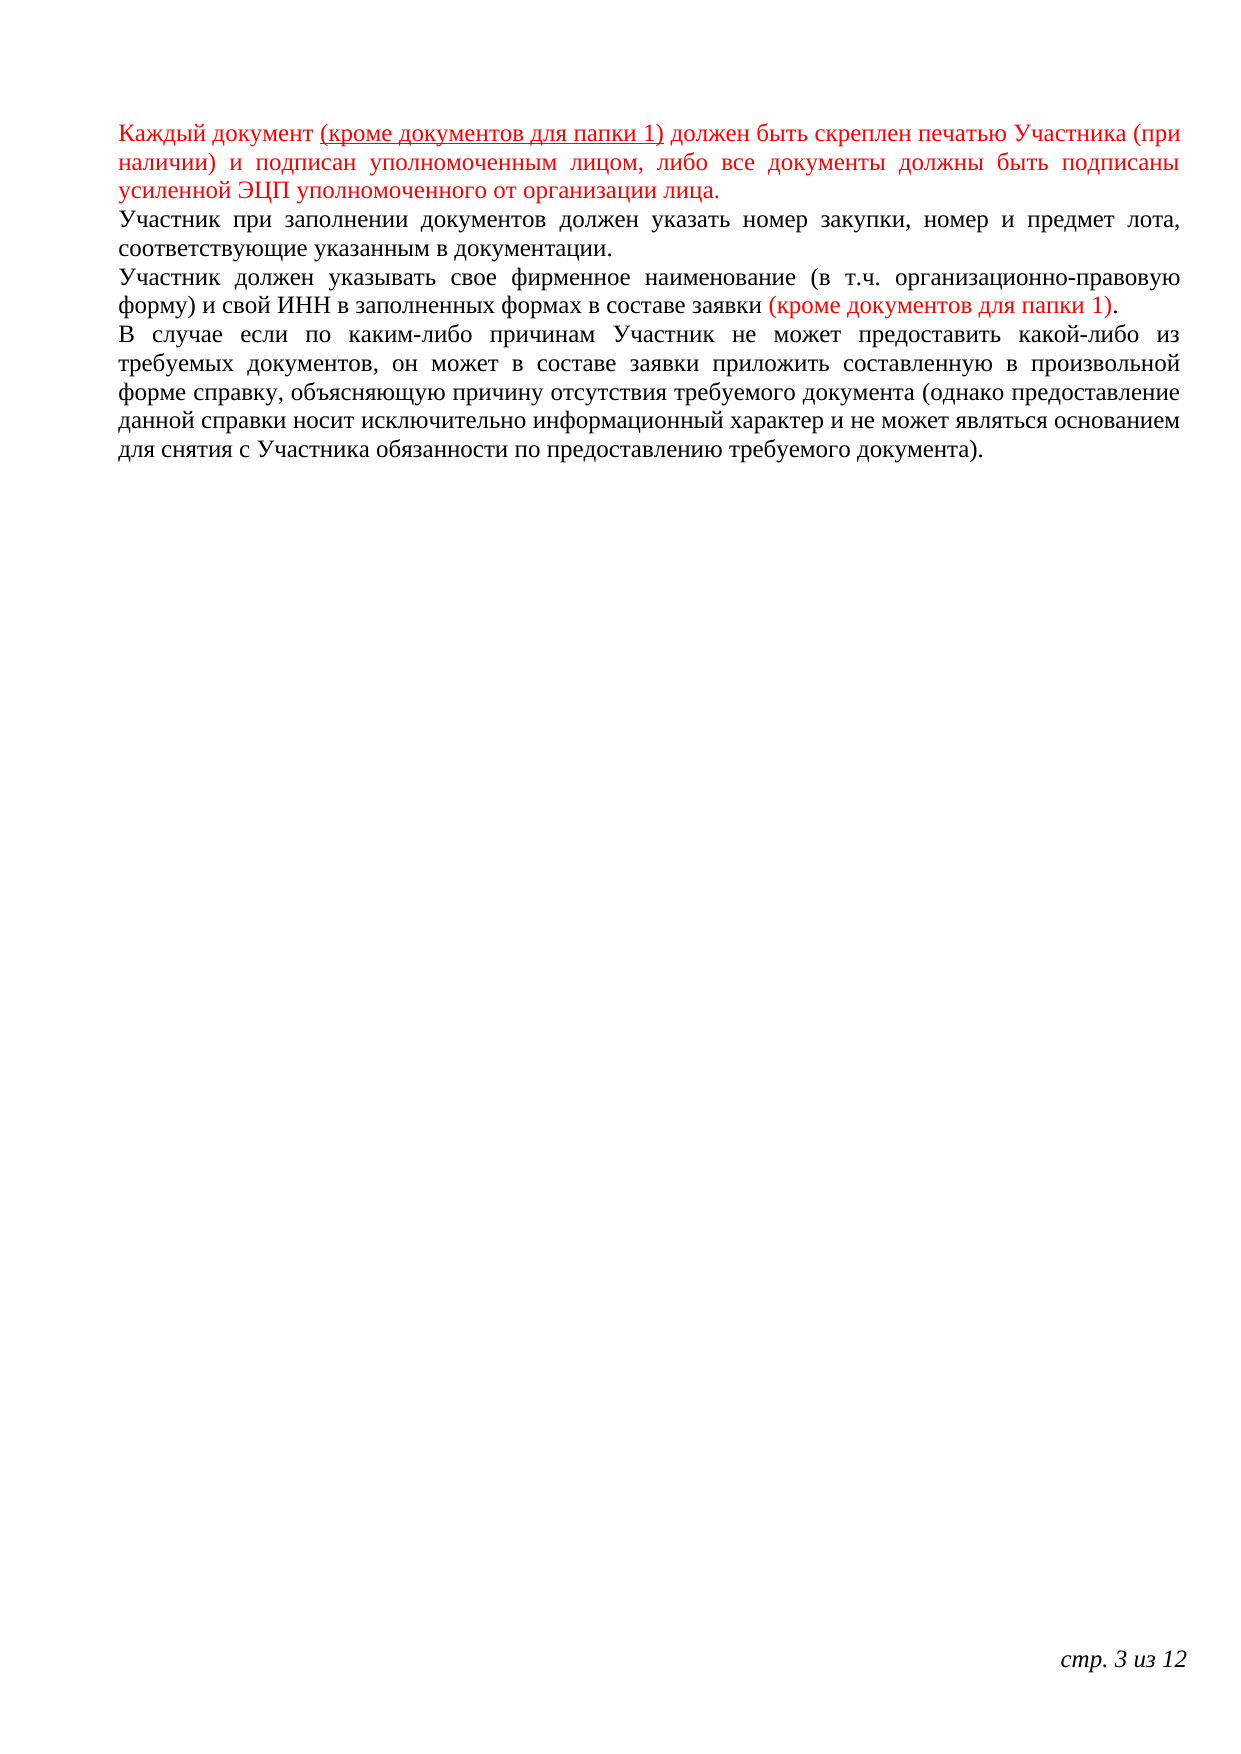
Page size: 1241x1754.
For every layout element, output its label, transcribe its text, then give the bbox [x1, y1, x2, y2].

list Каждый документ (кроме документов для папки 1) должен быть скреплен печатью Участника (при наличии) и подписан уполномоченным лицом, либо все документы должны быть подписаны усиленной ЭЦП уполномоченного от организации лица. [118, 118, 1181, 204]
list В случае если по каким-либо причинам Участник не может предоставить какой-либо из требуемых документов, он может в составе заявки приложить составленную в произвольной форме справку, объясняющую причину отсутствия требуемого документа (однако предоставление данной справки носит исключительно информационный характер и не может являться основанием для снятия с Участника обязанности по предоставлению требуемого документа). [118, 319, 1181, 463]
list Участник при заполнении документов должен указать номер закупки, номер и предмет лота, соответствующие указанным в документации. [118, 204, 1181, 262]
list Участник должен указывать свое фирменное наименование (в т.ч. организационно-правовую форму) и свой ИНН в заполненных формах в составе заявки (кроме документов для папки 1). [118, 262, 1181, 319]
